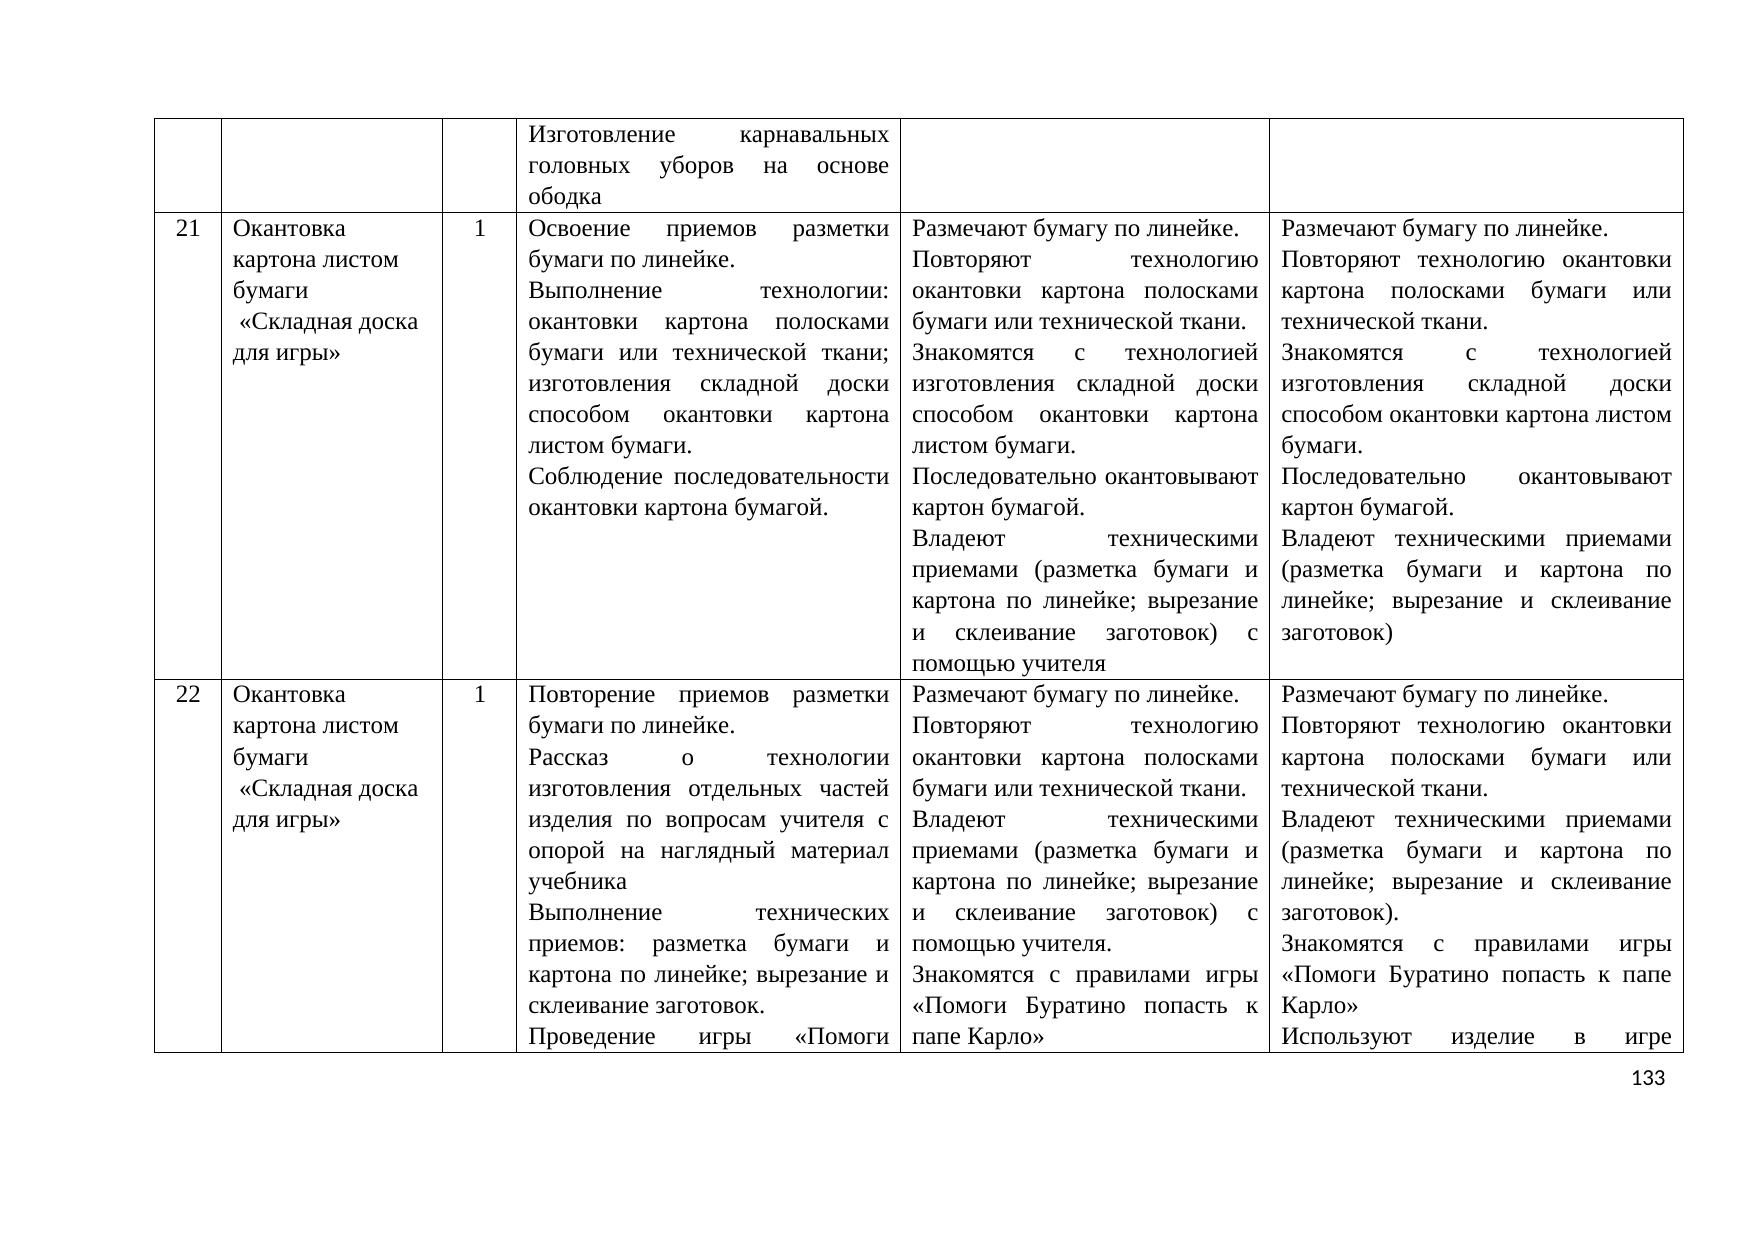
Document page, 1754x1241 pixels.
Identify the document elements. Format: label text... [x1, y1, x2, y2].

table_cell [517, 680, 900, 1052]
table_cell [1270, 119, 1683, 212]
table_cell Окантовка картона листом бумаги «Складная доска для игры» [222, 213, 442, 678]
table_cell Освоение приемов разметки бумаги по линейке. Выполнение технологии: окантовки картона полосками бумаги или технической ткани; изготовления складной доски способом окантовки картона листом бумаги. Соблюдение последовательности окантовки картона бумагой. [517, 213, 900, 678]
table_cell 20 [155, 119, 221, 212]
table_cell Размечают бумагу по линейке. Повторяют технологию окантовки картона полосками бумаги или технической ткани. Знакомятся с технологией изготовления складной доски способом окантовки картона листом бумаги. Последовательно окантовывают картон бумагой. Владеют техническими приемами (разметка бумаги и картона по линейке; вырезание и склеивание заготовок) [1270, 213, 1683, 678]
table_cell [517, 119, 900, 212]
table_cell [901, 680, 1269, 1052]
table_cell 1 [443, 119, 516, 212]
table_cell 1 [443, 213, 516, 678]
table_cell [222, 680, 442, 1052]
table_cell 1 [443, 680, 516, 1052]
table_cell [222, 119, 442, 212]
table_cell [1270, 680, 1683, 1052]
table_cell 21 [155, 213, 221, 678]
table_cell Размечают бумагу по линейке. Повторяют технологию окантовки картона полосками бумаги или технической ткани. Знакомятся с технологией изготовления складной доски способом окантовки картона листом бумаги. Последовательно окантовывают картон бумагой. Владеют техническими приемами (разметка бумаги и картона по линейке; вырезание и склеивание заготовок) с помощью учителя [901, 213, 1269, 678]
table_cell 22 [155, 680, 221, 1052]
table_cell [901, 119, 1269, 212]
